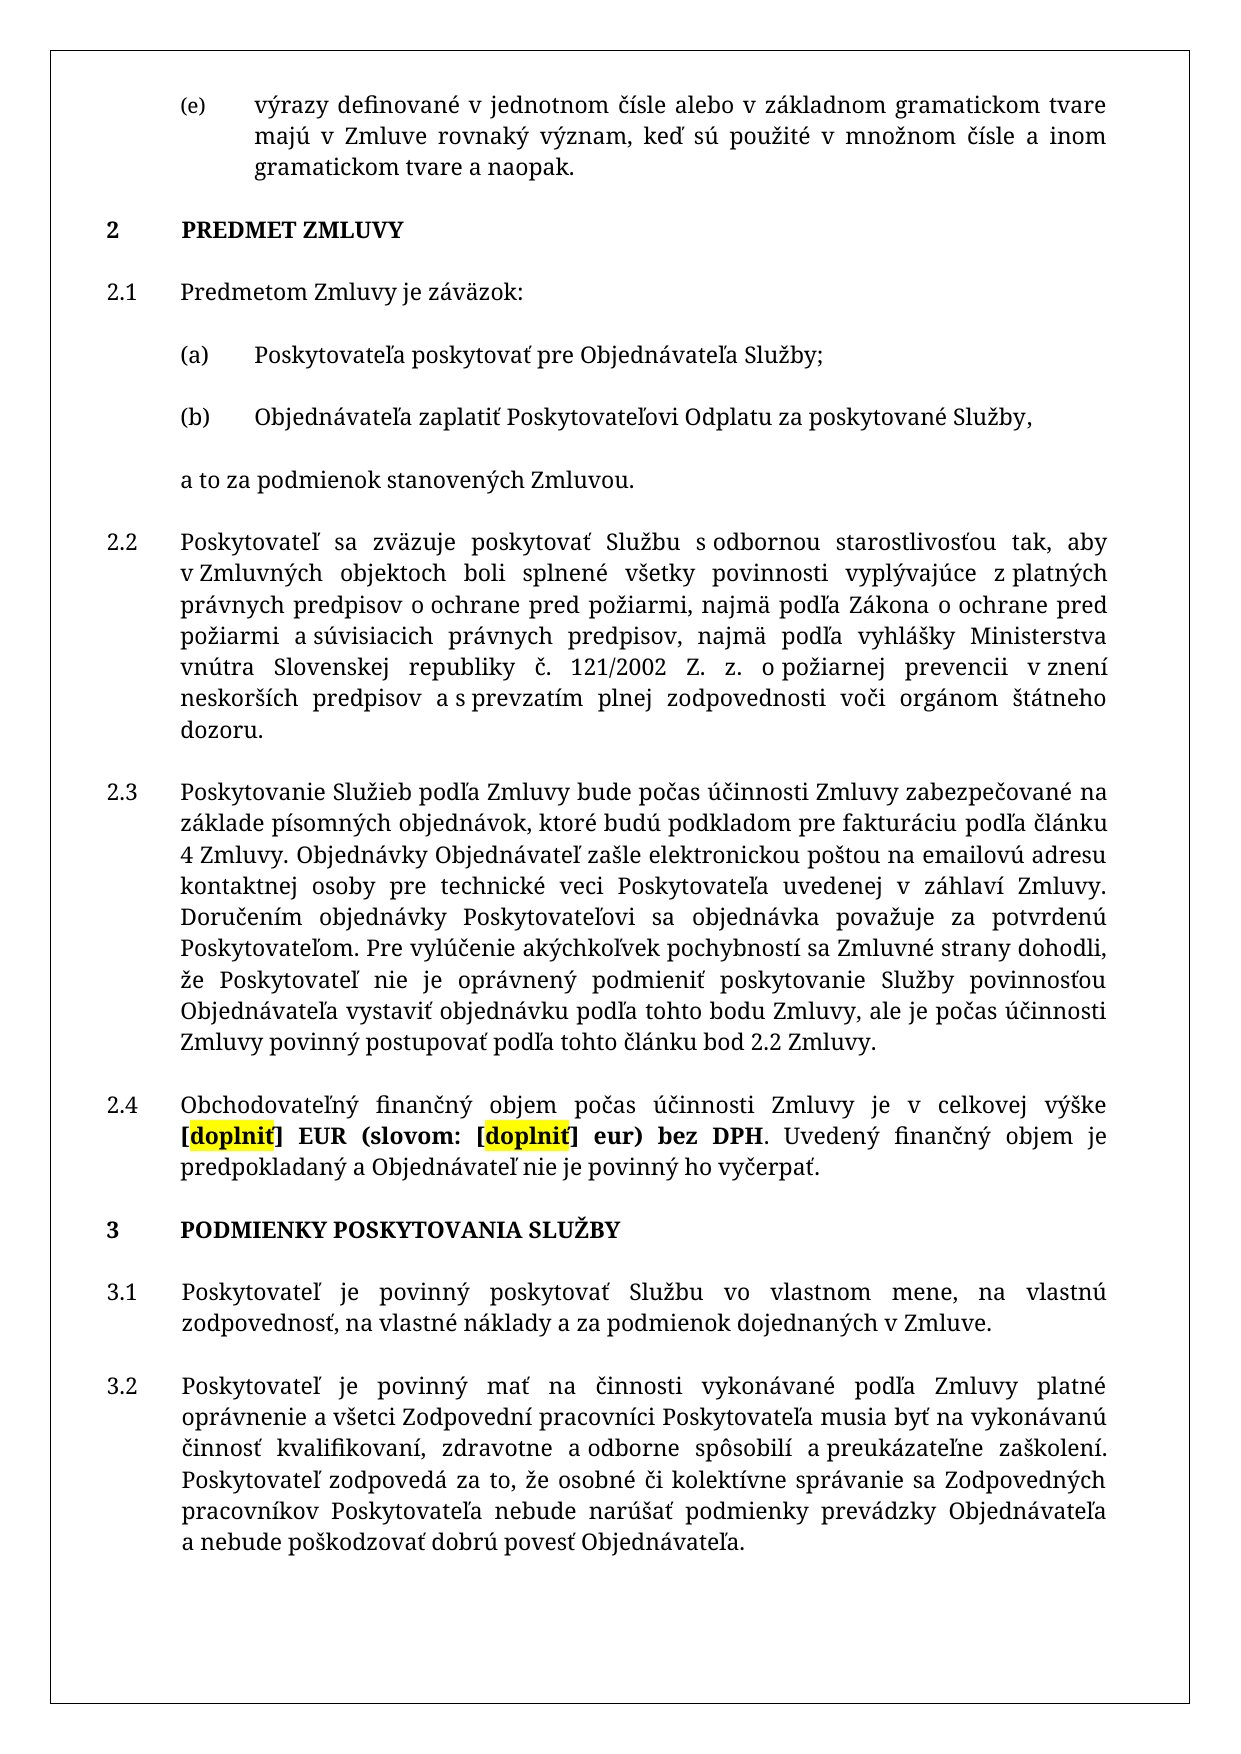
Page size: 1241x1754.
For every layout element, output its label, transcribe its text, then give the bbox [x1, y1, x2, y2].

list PODMIENKY POSKYTOVANIA SLUŽBY [106, 1214, 1108, 1245]
list Obchodovateľný finančný objem počas účinnosti Zmluvy je v celkovej výške [doplniť] EUR (slovom: [doplniť] eur) bez DPH. Uvedený finančný objem je predpokladaný a Objednávateľ nie je povinný ho vyčerpať. [106, 1089, 1108, 1182]
list Poskytovateľ je povinný poskytovať Službu vo vlastnom mene, na vlastnú zodpovednosť, na vlastné náklady a za podmienok dojednaných v Zmluve. [106, 1276, 1108, 1339]
list Objednávateľa zaplatiť Poskytovateľovi Odplatu za poskytované Služby, [180, 401, 1108, 432]
text a to za podmienok stanovených Zmluvou. [180, 464, 1108, 495]
list Poskytovateľ je povinný mať na činnosti vykonávané podľa Zmluvy platné oprávnenie a všetci Zodpovední pracovníci Poskytovateľa musia byť na vykonávanú činnosť kvalifikovaní, zdravotne a odborne spôsobilí a preukázateľne zaškolení. Poskytovateľ zodpovedá za to, že osobné či kolektívne správanie sa Zodpovedných pracovníkov Poskytovateľa nebude narúšať podmienky prevádzky Objednávateľa a nebude poškodzovať dobrú povesť Objednávateľa. [106, 1370, 1108, 1557]
list Poskytovateľ sa zväzuje poskytovať Službu s odbornou starostlivosťou tak, aby v Zmluvných objektoch boli splnené všetky povinnosti vyplývajúce z platných právnych predpisov o ochrane pred požiarmi, najmä podľa Zákona o ochrane pred požiarmi a súvisiacich právnych predpisov, najmä podľa vyhlášky Ministerstva vnútra Slovenskej republiky č. 121/2002 Z. z. o požiarnej prevencii v znení neskorších predpisov a s prevzatím plnej zodpovednosti voči orgánom štátneho dozoru. [106, 526, 1108, 745]
list výrazy definované v jednotnom čísle alebo v základnom gramatickom tvare majú v Zmluve rovnaký význam, keď sú použité v množnom čísle a inom gramatickom tvare a naopak. [180, 89, 1108, 182]
list Predmetom Zmluvy je záväzok: [106, 276, 1108, 307]
list Poskytovanie Služieb podľa Zmluvy bude počas účinnosti Zmluvy zabezpečované na základe písomných objednávok, ktoré budú podkladom pre fakturáciu podľa článku 4 Zmluvy. Objednávky Objednávateľ zašle elektronickou poštou na emailovú adresu kontaktnej osoby pre technické veci Poskytovateľa uvedenej v záhlaví Zmluvy. Doručením objednávky Poskytovateľovi sa objednávka považuje za potvrdenú Poskytovateľom. Pre vylúčenie akýchkoľvek pochybností sa Zmluvné strany dohodli, že Poskytovateľ nie je oprávnený podmieniť poskytovanie Služby povinnosťou Objednávateľa vystaviť objednávku podľa tohto bodu Zmluvy, ale je počas účinnosti Zmluvy povinný postupovať podľa tohto článku bod 2.2 Zmluvy. [106, 776, 1108, 1057]
list PREDMET ZMLUVY [106, 214, 1108, 245]
list Poskytovateľa poskytovať pre Objednávateľa Služby; [180, 339, 1108, 370]
